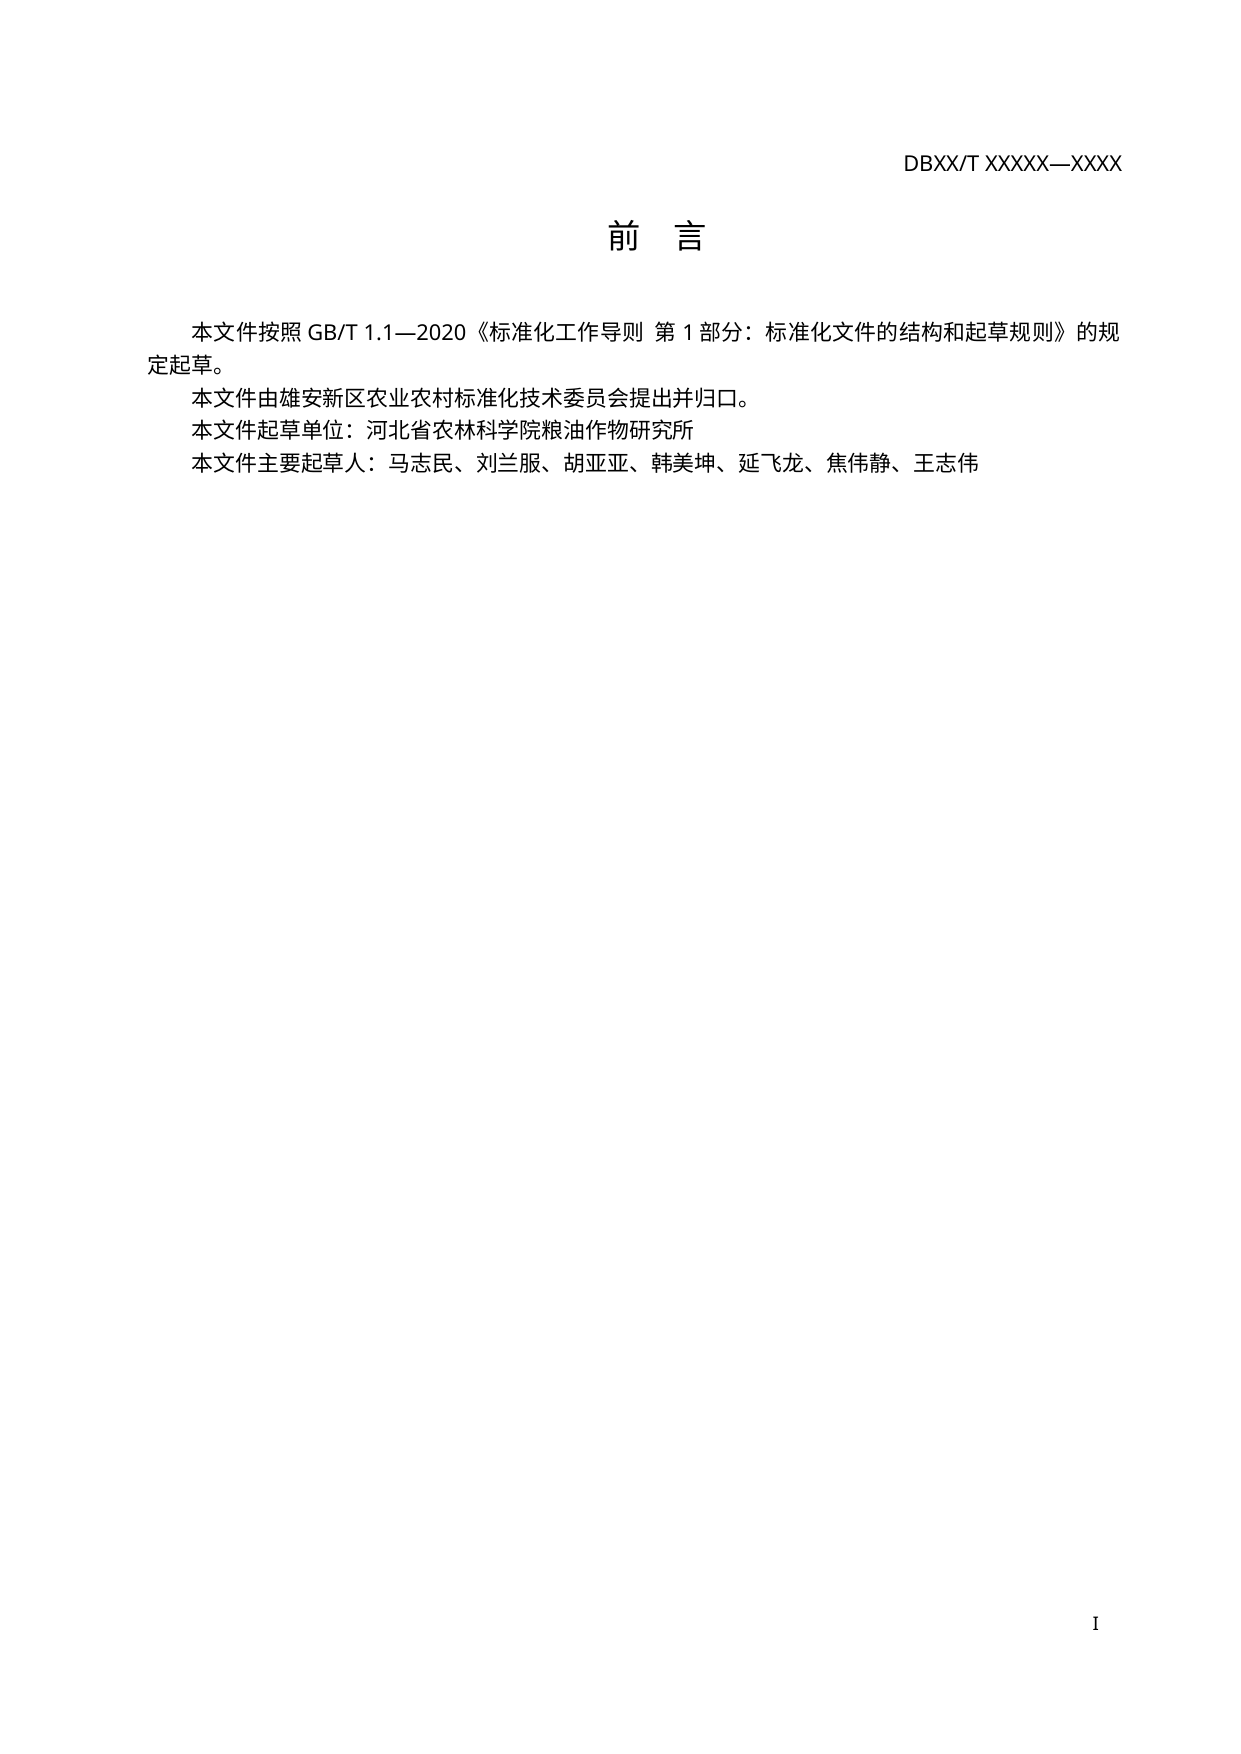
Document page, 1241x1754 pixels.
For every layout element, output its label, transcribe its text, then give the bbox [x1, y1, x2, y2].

text 本文件由雄安新区农业农村标准化技术委员会提出并归口。 [148, 380, 1122, 413]
text 本文件按照GB/T 1.1—2020《标准化工作导则 第1部分：标准化文件的结构和起草规则》的规定起草。 [148, 315, 1122, 380]
text 本文件起草单位：河北省农林科学院粮油作物研究所 [629, 413, 1122, 445]
text 本文件主要起草人：马志民、刘兰服、胡亚亚、韩美坤、延飞龙、焦伟静、王志伟 [148, 445, 1122, 478]
text 前言 [148, 201, 1122, 266]
text 本文件起草单位：河北省农林科学院粮油作物研究所 [148, 413, 541, 445]
